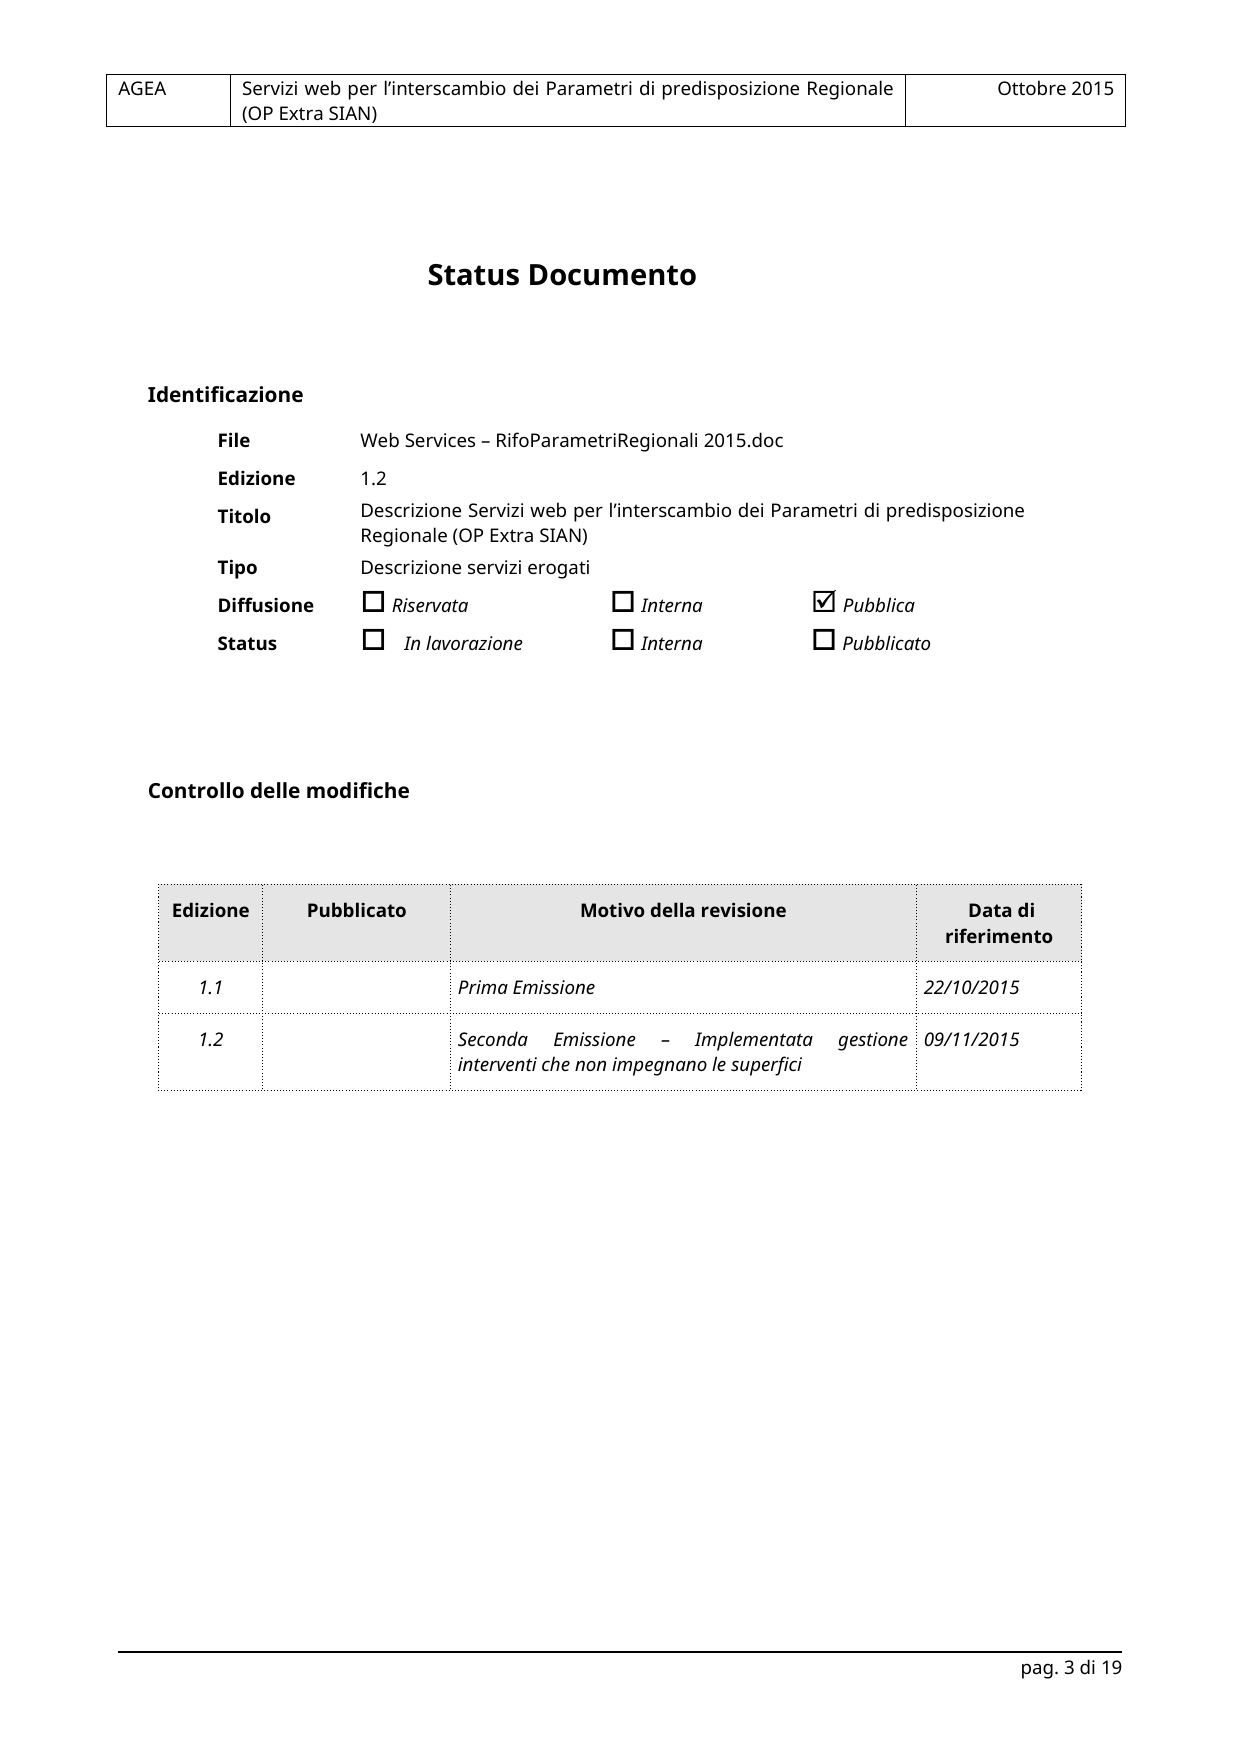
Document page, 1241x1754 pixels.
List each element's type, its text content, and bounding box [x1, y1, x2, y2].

table_cell Descrizione servizi erogati [343, 548, 1032, 586]
table_cell 22/10/2015 [916, 961, 1082, 1012]
table_header File [208, 421, 343, 459]
table_cell [263, 961, 450, 1012]
table_cell Interna [593, 586, 793, 624]
table_header Data di riferimento [916, 884, 1082, 961]
text Controllo delle modifiche [148, 776, 1122, 805]
table_cell Pubblicato [794, 624, 1032, 662]
table_header Motivo della revisione [450, 884, 916, 961]
table_header Edizione [159, 884, 263, 961]
table_header Status Documento [118, 241, 1004, 294]
table_cell Tipo [208, 548, 343, 586]
table_header Web Services – RifoParametriRegionali 2015.doc [343, 421, 1032, 459]
table_cell Titolo [208, 497, 343, 548]
table_cell 09/11/2015 [916, 1013, 1082, 1089]
table_cell Diffusione [208, 586, 343, 624]
table_cell In lavorazione [343, 624, 593, 662]
text Identificazione [148, 380, 1122, 409]
table_cell [263, 1013, 450, 1089]
table_cell Descrizione Servizi web per l’interscambio dei Parametri di predisposizione Regionale (OP Extra SIAN) [343, 497, 1032, 548]
table_cell Interna [593, 624, 793, 662]
table_cell Riservata [343, 586, 593, 624]
table_cell 1.2 [159, 1013, 263, 1089]
table_cell 1.2 [343, 459, 1032, 497]
table_cell Status [208, 624, 343, 662]
table_cell Seconda Emissione – Implementata gestione interventi che non impegnano le superfici [450, 1013, 916, 1089]
table_cell 1.1 [159, 961, 263, 1012]
table_header Pubblicato [263, 884, 450, 961]
table_cell Prima Emissione [450, 961, 916, 1012]
table_cell Pubblica [794, 586, 1032, 624]
table_cell Edizione [208, 459, 343, 497]
